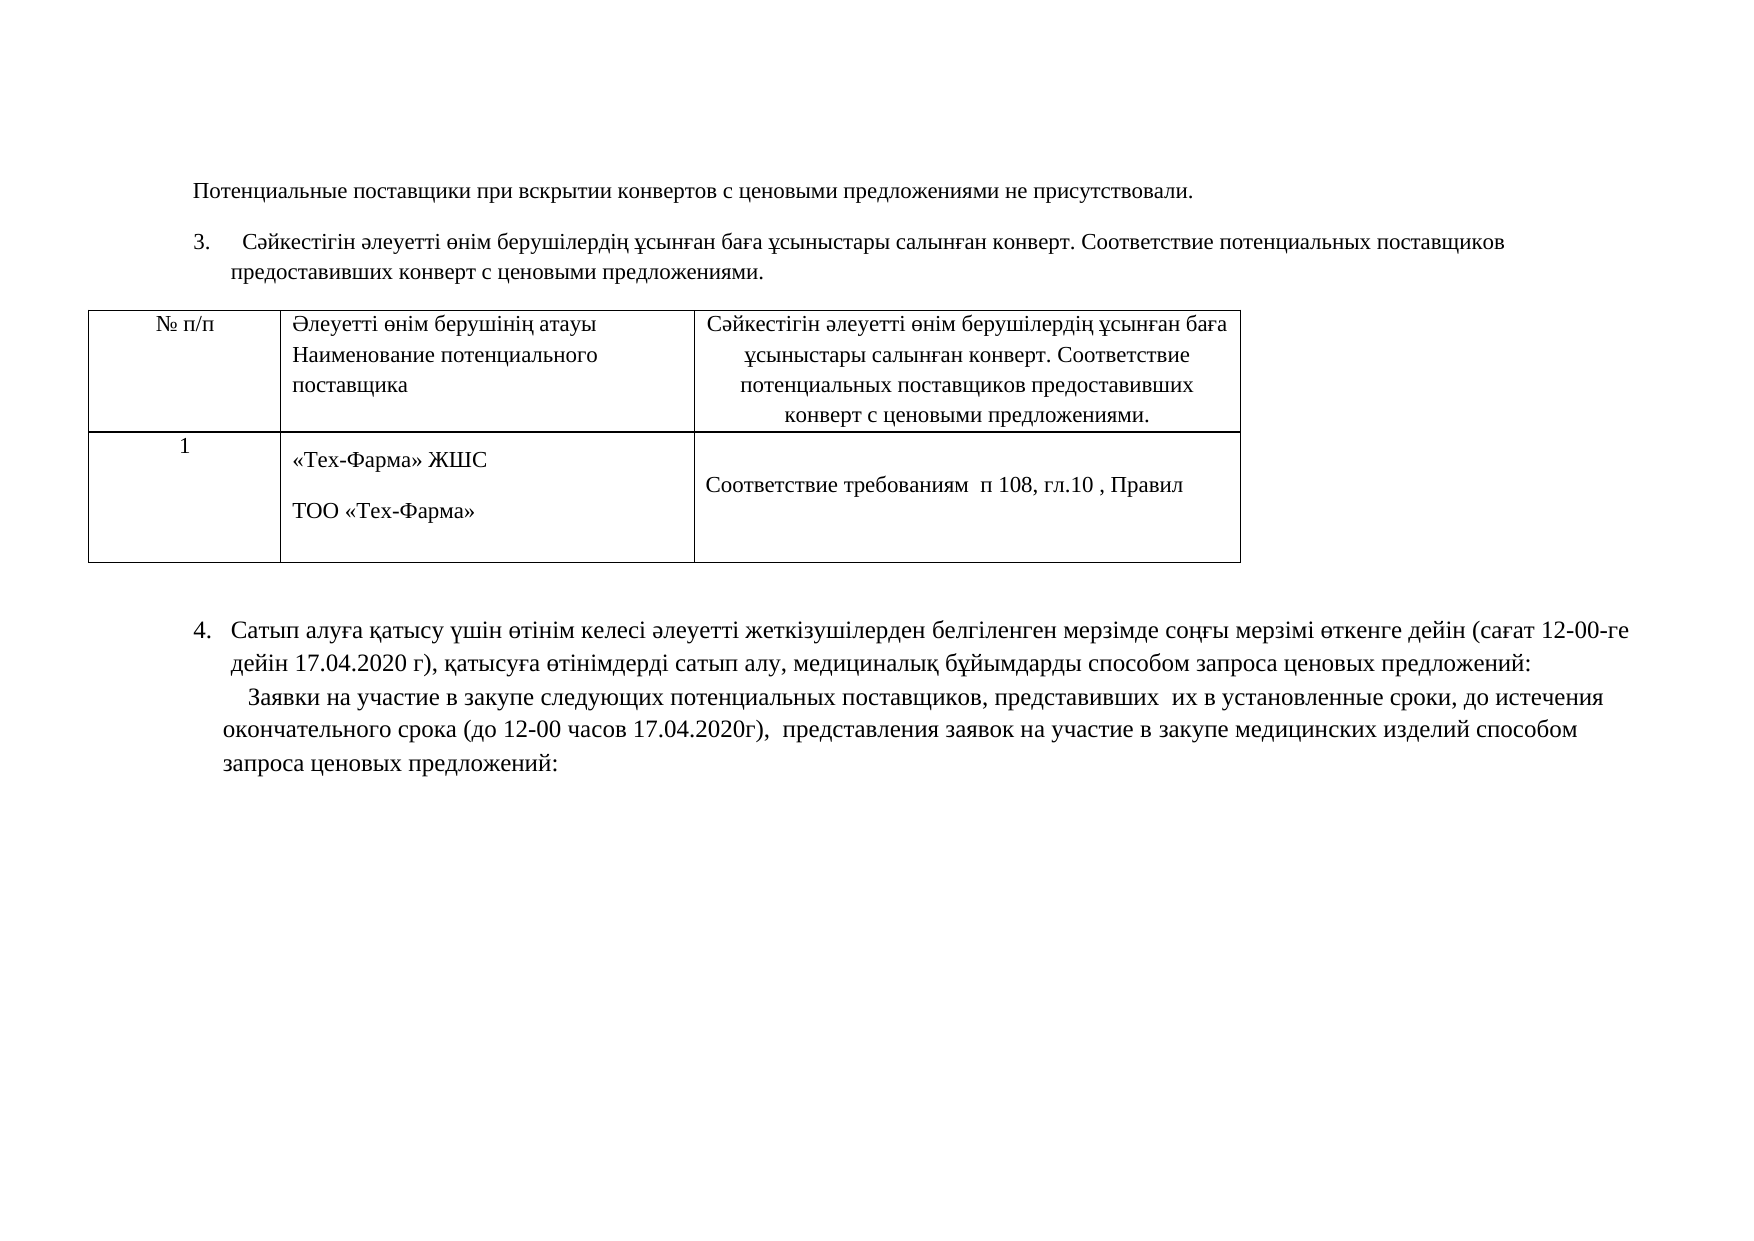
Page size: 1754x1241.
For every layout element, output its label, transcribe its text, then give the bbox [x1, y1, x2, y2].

list Сатып алуға қатысу үшін өтінім келесі әлеуетті жеткізушілерден белгіленген мерзімде соңғы мерзімі өткенге дейін (сағат 12-00-ге дейін 17.04.2020 г), қатысуға өтінімдерді сатып алу, медициналық бұйымдарды способом запроса ценовых предложений: [193, 616, 1636, 677]
text Потенциальные поставщики при вскрытии конвертов с ценовыми предложениями не присутствовали. [118, 177, 1636, 203]
table_cell 1 [89, 433, 280, 562]
text Заявки на участие в закупе следующих потенциальных поставщиков, представивших их в установленные сроки, до истечения окончательного срока (до 12-00 часов 17.04.2020г), представления заявок на участие в закупе медицинских изделий способом запроса ценовых предложений: [223, 682, 1636, 776]
table_header Әлеуетті өнім берушінің атауы Наименование потенциального поставщика [281, 311, 694, 431]
table_header Сәйкестігін әлеуетті өнім берушілердің ұсынған баға ұсыныстары салынған конверт. Соответствие потенциальных поставщиков предоставивших конверт с ценовыми предложениями. [695, 311, 1240, 431]
table_cell Соответствие требованиям п 108, гл.10 , Правил [695, 433, 1240, 562]
table_cell «Тех-Фарма» ЖШС ТОО «Тех-Фарма» [281, 433, 694, 562]
list Сәйкестігін әлеуетті өнім берушілердің ұсынған баға ұсыныстары салынған конверт. Соответствие потенциальных поставщиков предоставивших конверт с ценовыми предложениями. [193, 228, 1636, 285]
table_header № п/п [89, 311, 280, 431]
